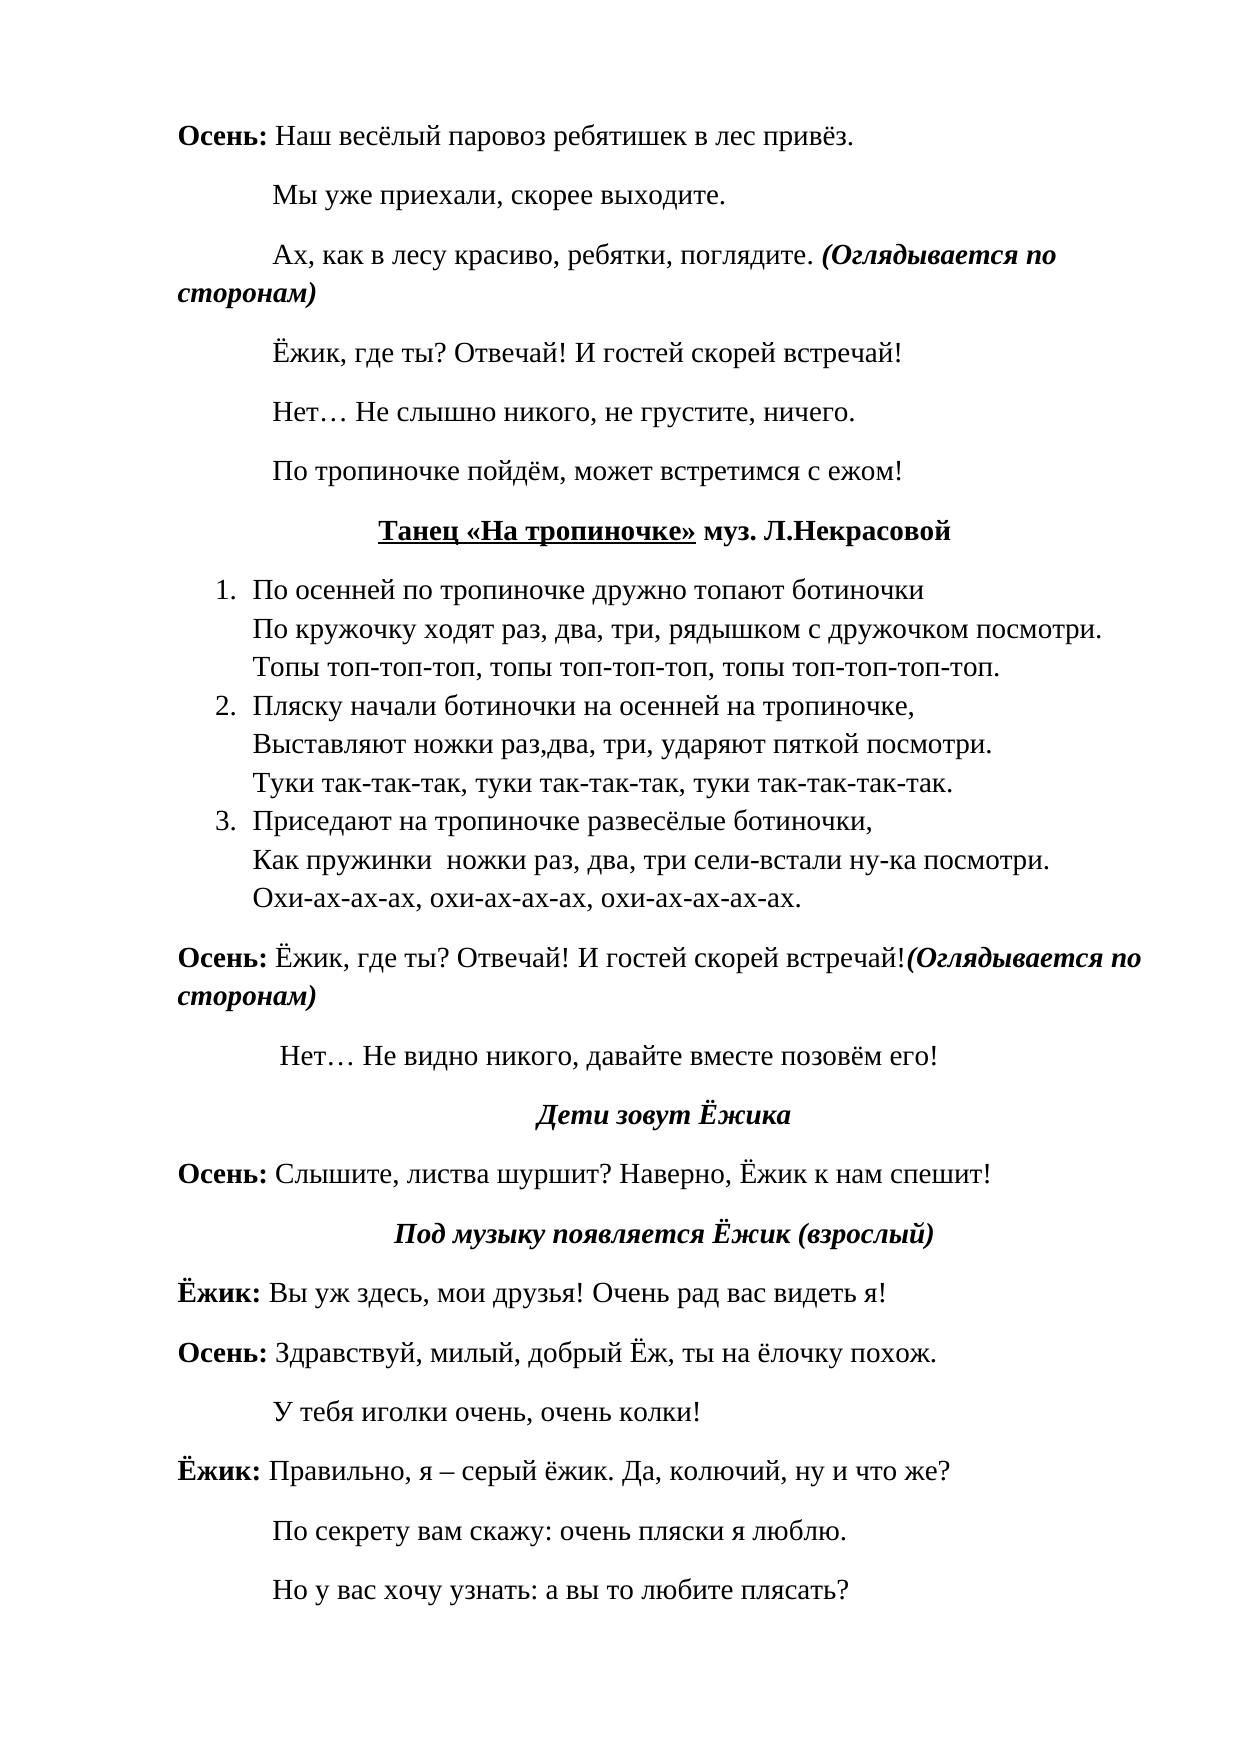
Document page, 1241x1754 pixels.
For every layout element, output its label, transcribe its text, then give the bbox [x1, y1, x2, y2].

list По кружочку ходят раз, два, три, рядышком с дружочком посмотри. [252, 611, 1152, 644]
text Танец «На тропиночке» муз. Л.Некрасовой [177, 513, 1152, 546]
text Ёжик: Вы уж здесь, мои друзья! Очень рад вас видеть я! [177, 1275, 1152, 1309]
list Туки так-так-так, туки так-так-так, туки так-так-так-так. [252, 765, 1152, 798]
text Ёжик, где ты? Отвечай! И гостей скорей встречай! [177, 335, 1152, 368]
text Осень: Здравствуй, милый, добрый Ёж, ты на ёлочку похож. [177, 1335, 1152, 1368]
text Мы уже приехали, скорее выходите. [177, 177, 1152, 211]
list Выставляют ножки раз,два, три, ударяют пяткой посмотри. [252, 726, 1152, 760]
list Топы топ-топ-топ, топы топ-топ-топ, топы топ-топ-топ-топ. [252, 649, 1152, 683]
text Осень: Слышите, листва шуршит? Наверно, Ёжик к нам спешит! [177, 1157, 1152, 1190]
list Как пружинки ножки раз, два, три сели-встали ну-ка посмотри. [252, 842, 1152, 876]
text Дети зовут Ёжика [177, 1097, 1152, 1131]
list По осенней по тропиночке дружно топают ботиночки [215, 572, 1152, 606]
text По тропиночке пойдём, может встретимся с ежом! [177, 453, 1152, 487]
text Ах, как в лесу красиво, ребятки, поглядите. (Оглядывается по сторонам) [177, 237, 1152, 309]
text Осень: Ёжик, где ты? Отвечай! И гостей скорей встречай!(Оглядывается по сторонам) [177, 940, 1152, 1012]
list Приседают на тропиночке развесёлые ботиночки, [215, 803, 1152, 837]
text Осень: Наш весёлый паровоз ребятишек в лес привёз. [177, 118, 1152, 152]
text У тебя иголки очень, очень колки! [177, 1394, 1152, 1428]
text Но у вас хочу узнать: а вы то любите плясать? [177, 1572, 1152, 1606]
text Нет… Не слышно никого, не грустите, ничего. [177, 394, 1152, 428]
list Пляску начали ботиночки на осенней на тропиночке, [215, 688, 1152, 721]
text Ёжик: Правильно, я – серый ёжик. Да, колючий, ну и что же? [177, 1453, 1152, 1487]
text Нет… Не видно никого, давайте вместе позовём его! [177, 1038, 1152, 1071]
text По секрету вам скажу: очень пляски я люблю. [177, 1513, 1152, 1546]
list Охи-ах-ах-ах, охи-ах-ах-ах, охи-ах-ах-ах-ах. [252, 881, 1152, 914]
text Под музыку появляется Ёжик (взрослый) [177, 1216, 1152, 1249]
